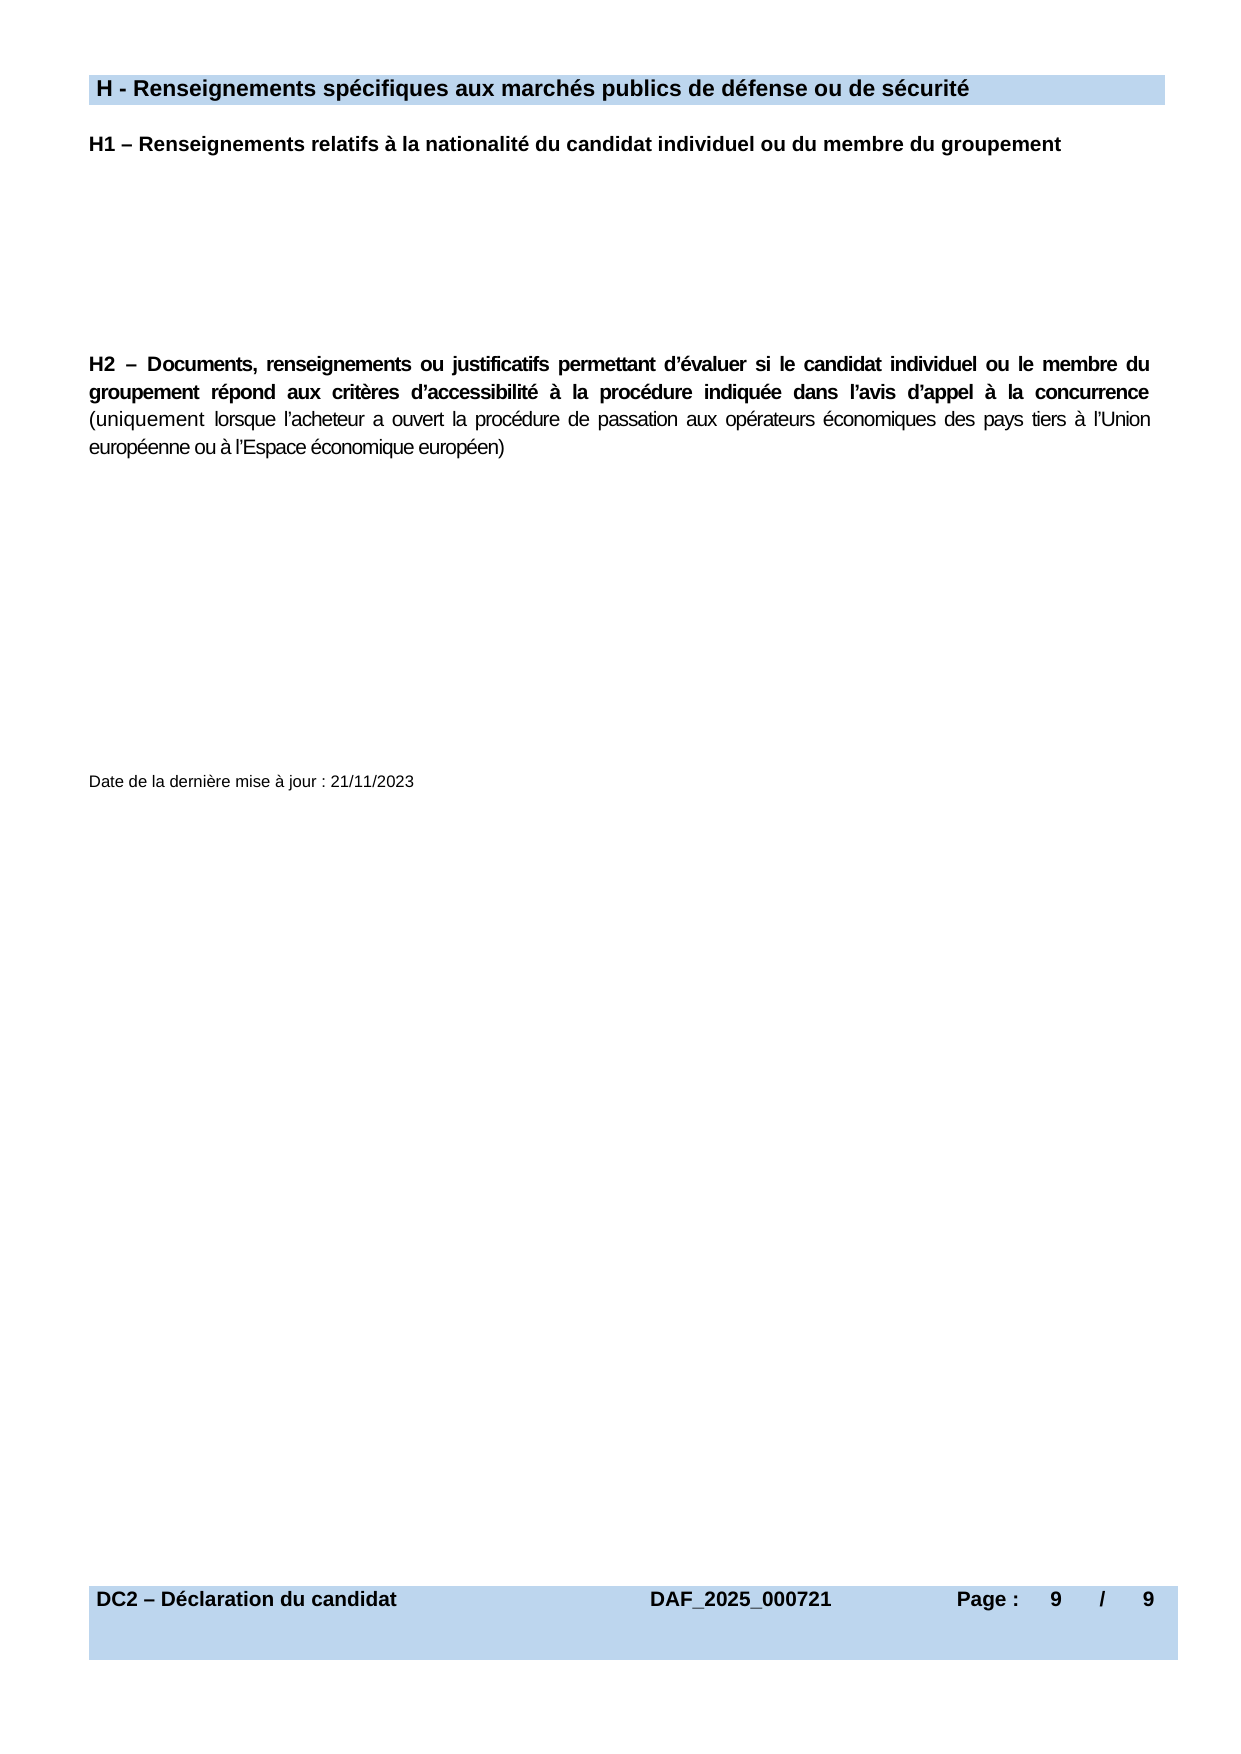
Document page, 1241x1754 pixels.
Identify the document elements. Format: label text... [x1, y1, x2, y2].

table_header H - Renseignements spécifiques aux marchés publics de défense ou de sécurité [89, 75, 1165, 105]
text Date de la dernière mise à jour : 21/11/2023 [89, 771, 1152, 791]
text H1 – Renseignements relatifs à la nationalité du candidat individuel ou du membre du groupement [89, 132, 1152, 156]
text H2 – Documents, renseignements ou justificatifs permettant d’évaluer si le candidat individuel ou le membre du groupement répond aux critères d’accessibilité à la procédure indiquée dans l’avis d’appel à la concurrence (uniquement lorsque l’acheteur a ouvert la procédure de passation aux opérateurs économiques des pays tiers à l’Union européenne ou à l’Espace économique européen) [89, 352, 1152, 459]
